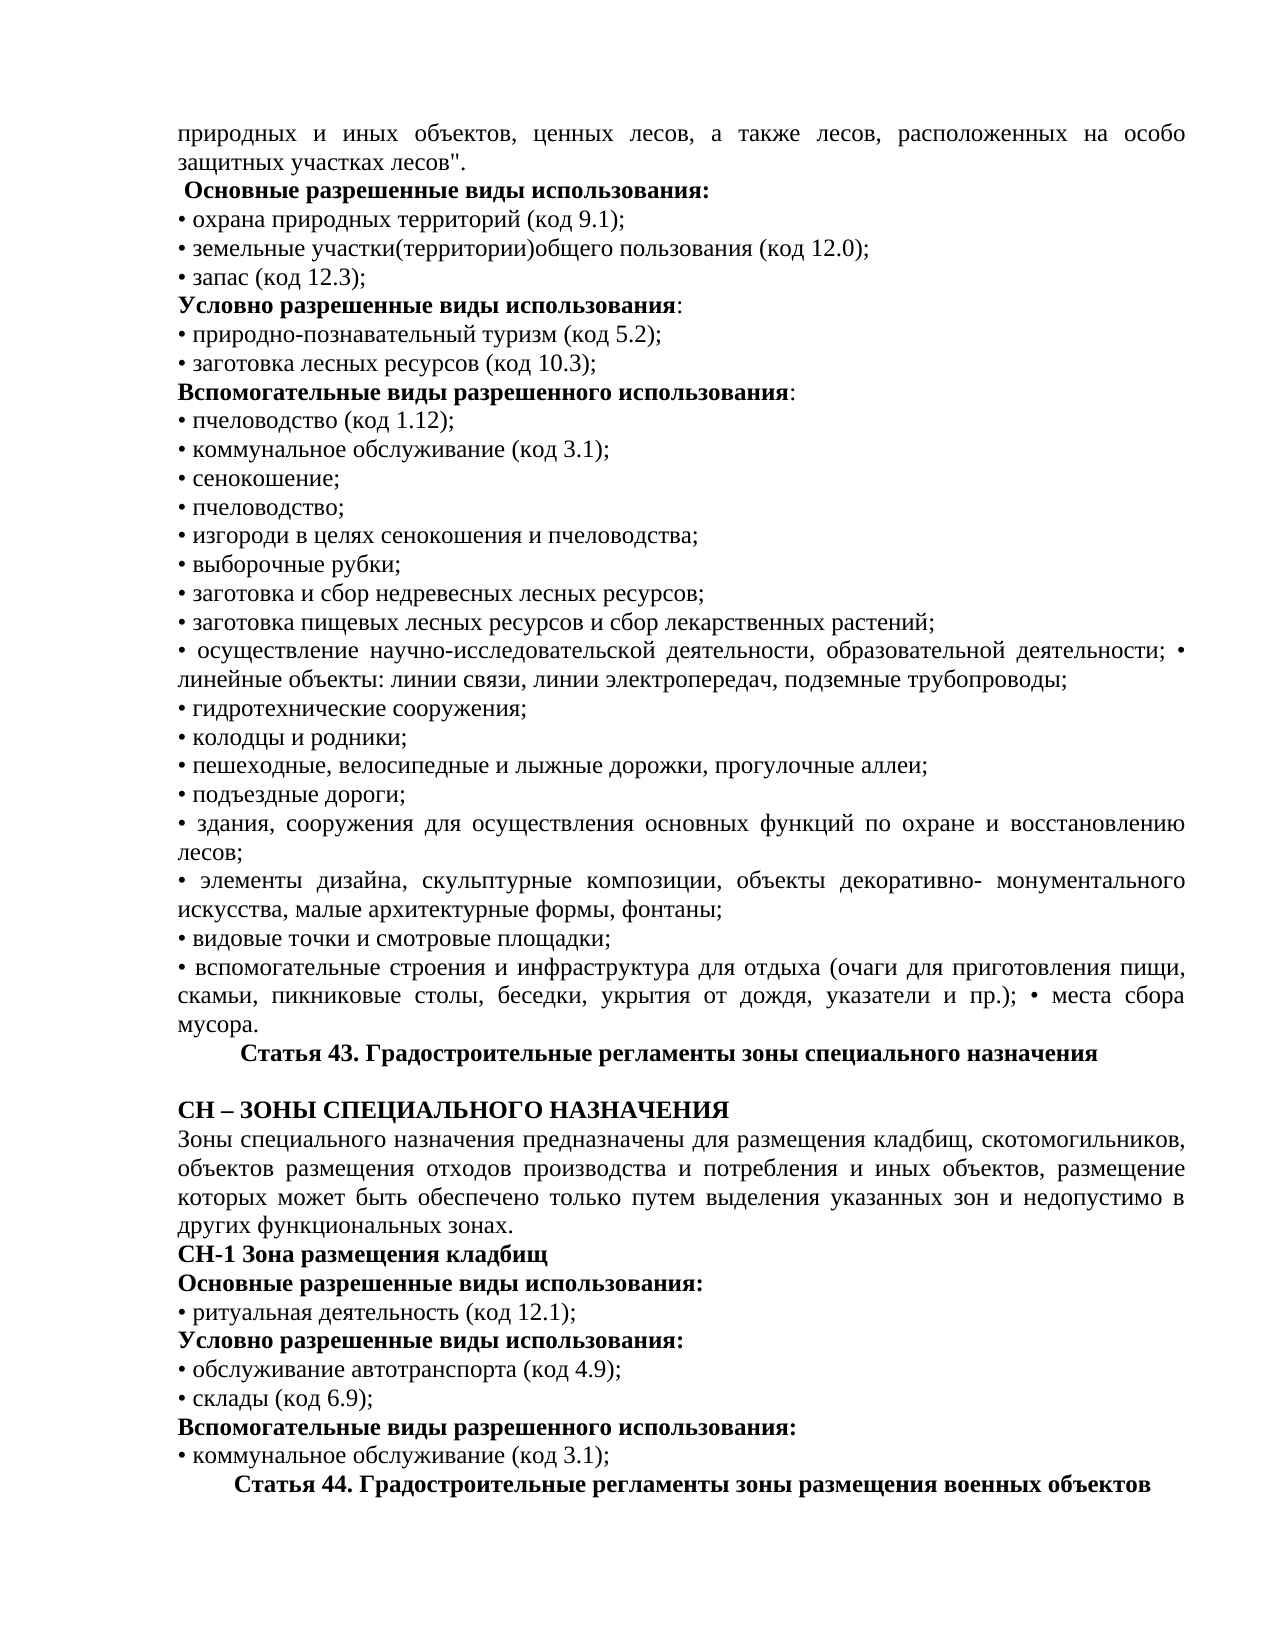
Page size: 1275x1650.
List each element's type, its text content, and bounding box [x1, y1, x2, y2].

text • пчеловодство (код 1.12); [177, 406, 1186, 434]
text СН-1 Зона размещения кладбищ [177, 1239, 1186, 1268]
text • запас (код 12.3); [177, 262, 1186, 291]
text • заготовка и сбор недревесных лесных ресурсов; [177, 578, 1186, 607]
text • пчеловодство; [177, 492, 1186, 521]
text • природно-познавательный туризм (код 5.2); [177, 319, 1186, 348]
text • обслуживание автотранспорта (код 4.9); [177, 1354, 1186, 1383]
text Основные разрешенные виды использования: [177, 176, 1186, 204]
text Вспомогательные виды разрешенного использования: [177, 1412, 1186, 1441]
text Основные разрешенные виды использования: [177, 1268, 1186, 1297]
text Статья 43. Градостроительные регламенты зоны специального назначения [177, 1038, 1186, 1067]
text • пешеходные, велосипедные и лыжные дорожки, прогулочные аллеи; [177, 751, 1186, 779]
text • коммунальное обслуживание (код 3.1); [177, 434, 1186, 463]
text • подъездные дороги; [177, 779, 1186, 808]
text Статья 44. Градостроительные регламенты зоны размещения военных объектов [177, 1469, 1186, 1498]
text • сенокошение; [177, 463, 1186, 492]
text СН – ЗОНЫ СПЕЦИАЛЬНОГО НАЗНАЧЕНИЯ [177, 1096, 1186, 1124]
text • колодцы и родники; [177, 722, 1186, 751]
text • элементы дизайна, скульптурные композиции, объекты декоративно- монументального искусства, малые архитектурные формы, фонтаны; [177, 866, 1186, 923]
text • изгороди в целях сенокошения и пчеловодства; [177, 521, 1186, 549]
text • охрана природных территорий (код 9.1); [177, 204, 1186, 233]
text Условно разрешенные виды использования: [177, 1326, 1186, 1354]
text • здания, сооружения для осуществления основных функций по охране и восстановлению лесов; [177, 808, 1186, 866]
text • вспомогательные строения и инфраструктура для отдыха (очаги для приготовления пищи, скамьи, пикниковые столы, беседки, укрытия от дождя, указатели и пр.); • места сбора мусора. [177, 952, 1186, 1038]
text • заготовка пищевых лесных ресурсов и сбор лекарственных растений; [177, 607, 1186, 636]
text • коммунальное обслуживание (код 3.1); [177, 1441, 1186, 1469]
text Зоны специального назначения предназначены для размещения кладбищ, скотомогильников, объектов размещения отходов производства и потребления и иных объектов, размещение которых может быть обеспечено только путем выделения указанных зон и недопустимо в других функциональных зонах. [177, 1124, 1186, 1239]
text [177, 118, 1186, 176]
text • земельные участки(территории)общего пользования (код 12.0); [177, 233, 1186, 262]
text Условно разрешенные виды использования: [177, 291, 1186, 319]
text • заготовка лесных ресурсов (код 10.3); [177, 348, 1186, 377]
text • ритуальная деятельность (код 12.1); [177, 1297, 1186, 1326]
text • видовые точки и смотровые площадки; [177, 923, 1186, 952]
text Вспомогательные виды разрешенного использования: [177, 377, 1186, 406]
text • выборочные рубки; [177, 549, 1186, 578]
text • осуществление научно-исследовательской деятельности, образовательной деятельности; • линейные объекты: линии связи, линии электропередач, подземные трубопроводы; [177, 636, 1186, 693]
text • склады (код 6.9); [177, 1383, 1186, 1412]
text • гидротехнические сооружения; [177, 693, 1186, 722]
